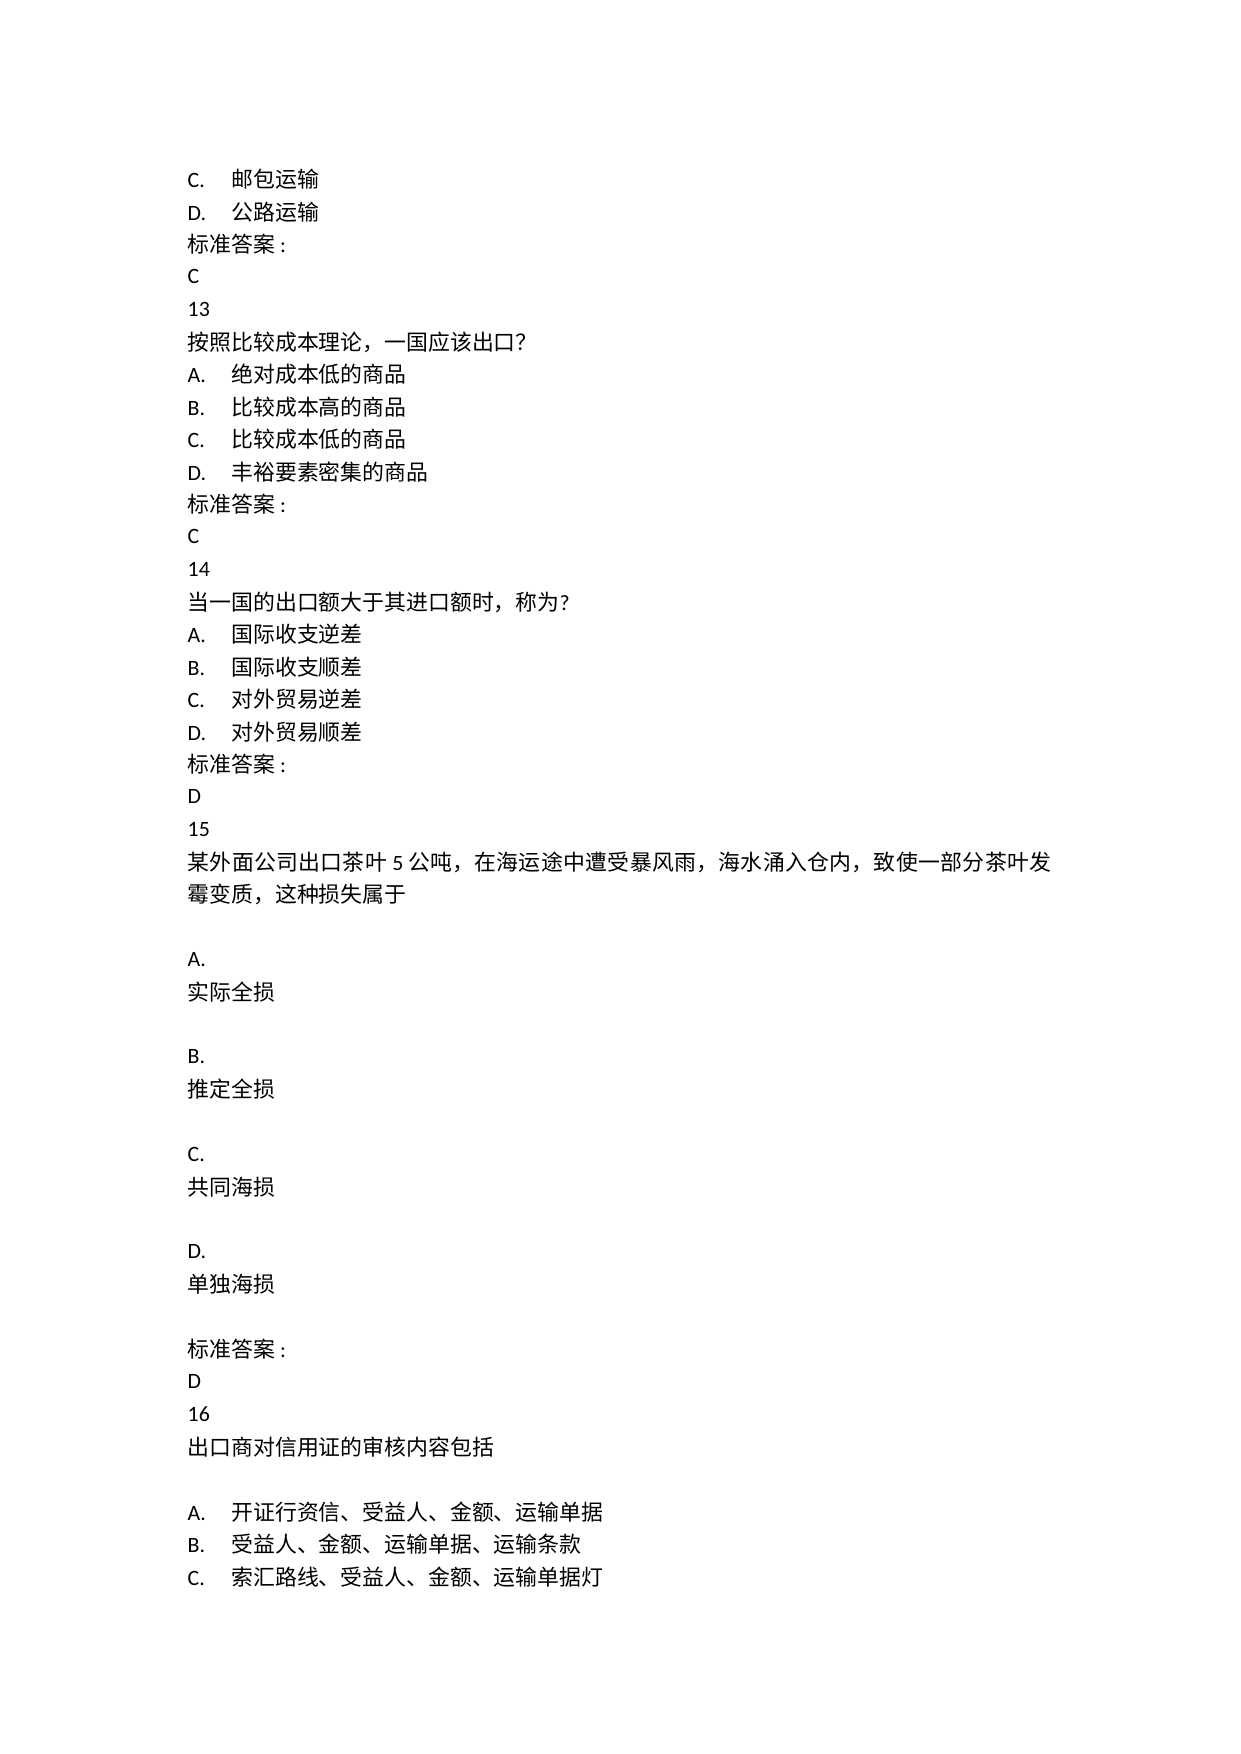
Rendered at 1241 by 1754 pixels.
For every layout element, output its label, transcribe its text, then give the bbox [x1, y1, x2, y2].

text D. 对外贸易顺差 [187, 714, 1053, 747]
text C. 比较成本低的商品 [187, 422, 1053, 454]
text 标准答案 : [187, 1332, 1053, 1364]
text 推定全损 [187, 1072, 1053, 1104]
text 标准答案 : [187, 227, 1053, 259]
text A. 绝对成本低的商品 [187, 357, 1053, 389]
text 某外面公司出口茶叶5公吨，在海运途中遭受暴风雨，海水涌入仓内，致使一部分茶叶发霉变质，这种损失属于 [187, 844, 1053, 909]
text C. 对外贸易逆差 [187, 682, 1053, 714]
text 14 [187, 552, 1053, 584]
text C [187, 519, 1053, 552]
text D. 公路运输 [187, 194, 1053, 227]
text D. [187, 1234, 1053, 1267]
text C. 邮包运输 [187, 162, 1053, 194]
text 出口商对信用证的审核内容包括 [187, 1429, 1053, 1462]
text 15 [187, 812, 1053, 844]
text D [187, 1364, 1053, 1397]
text 单独海损 [187, 1267, 1053, 1299]
text 16 [187, 1397, 1053, 1429]
text D [187, 779, 1053, 812]
text 共同海损 [187, 1169, 1053, 1202]
text A. 国际收支逆差 [187, 617, 1053, 649]
text C. 索汇路线、受益人、金额、运输单据灯 [187, 1559, 1053, 1592]
text 实际全损 [187, 974, 1053, 1007]
text C. [187, 1137, 1053, 1169]
text B. 受益人、金额、运输单据、运输条款 [187, 1527, 1053, 1559]
text 标准答案 : [187, 747, 1053, 779]
text 按照比较成本理论，一国应该出口？ [187, 324, 1053, 357]
text 13 [187, 292, 1053, 324]
text C [187, 259, 1053, 292]
text B. [187, 1039, 1053, 1072]
text 标准答案 : [187, 487, 1053, 519]
text A. [187, 942, 1053, 974]
text B. 国际收支顺差 [187, 649, 1053, 682]
text B. 比较成本高的商品 [187, 389, 1053, 422]
text A. 开证行资信、受益人、金额、运输单据 [187, 1494, 1053, 1527]
text 当一国的出口额大于其进口额时，称为? [187, 584, 1053, 617]
text D. 丰裕要素密集的商品 [187, 454, 1053, 487]
